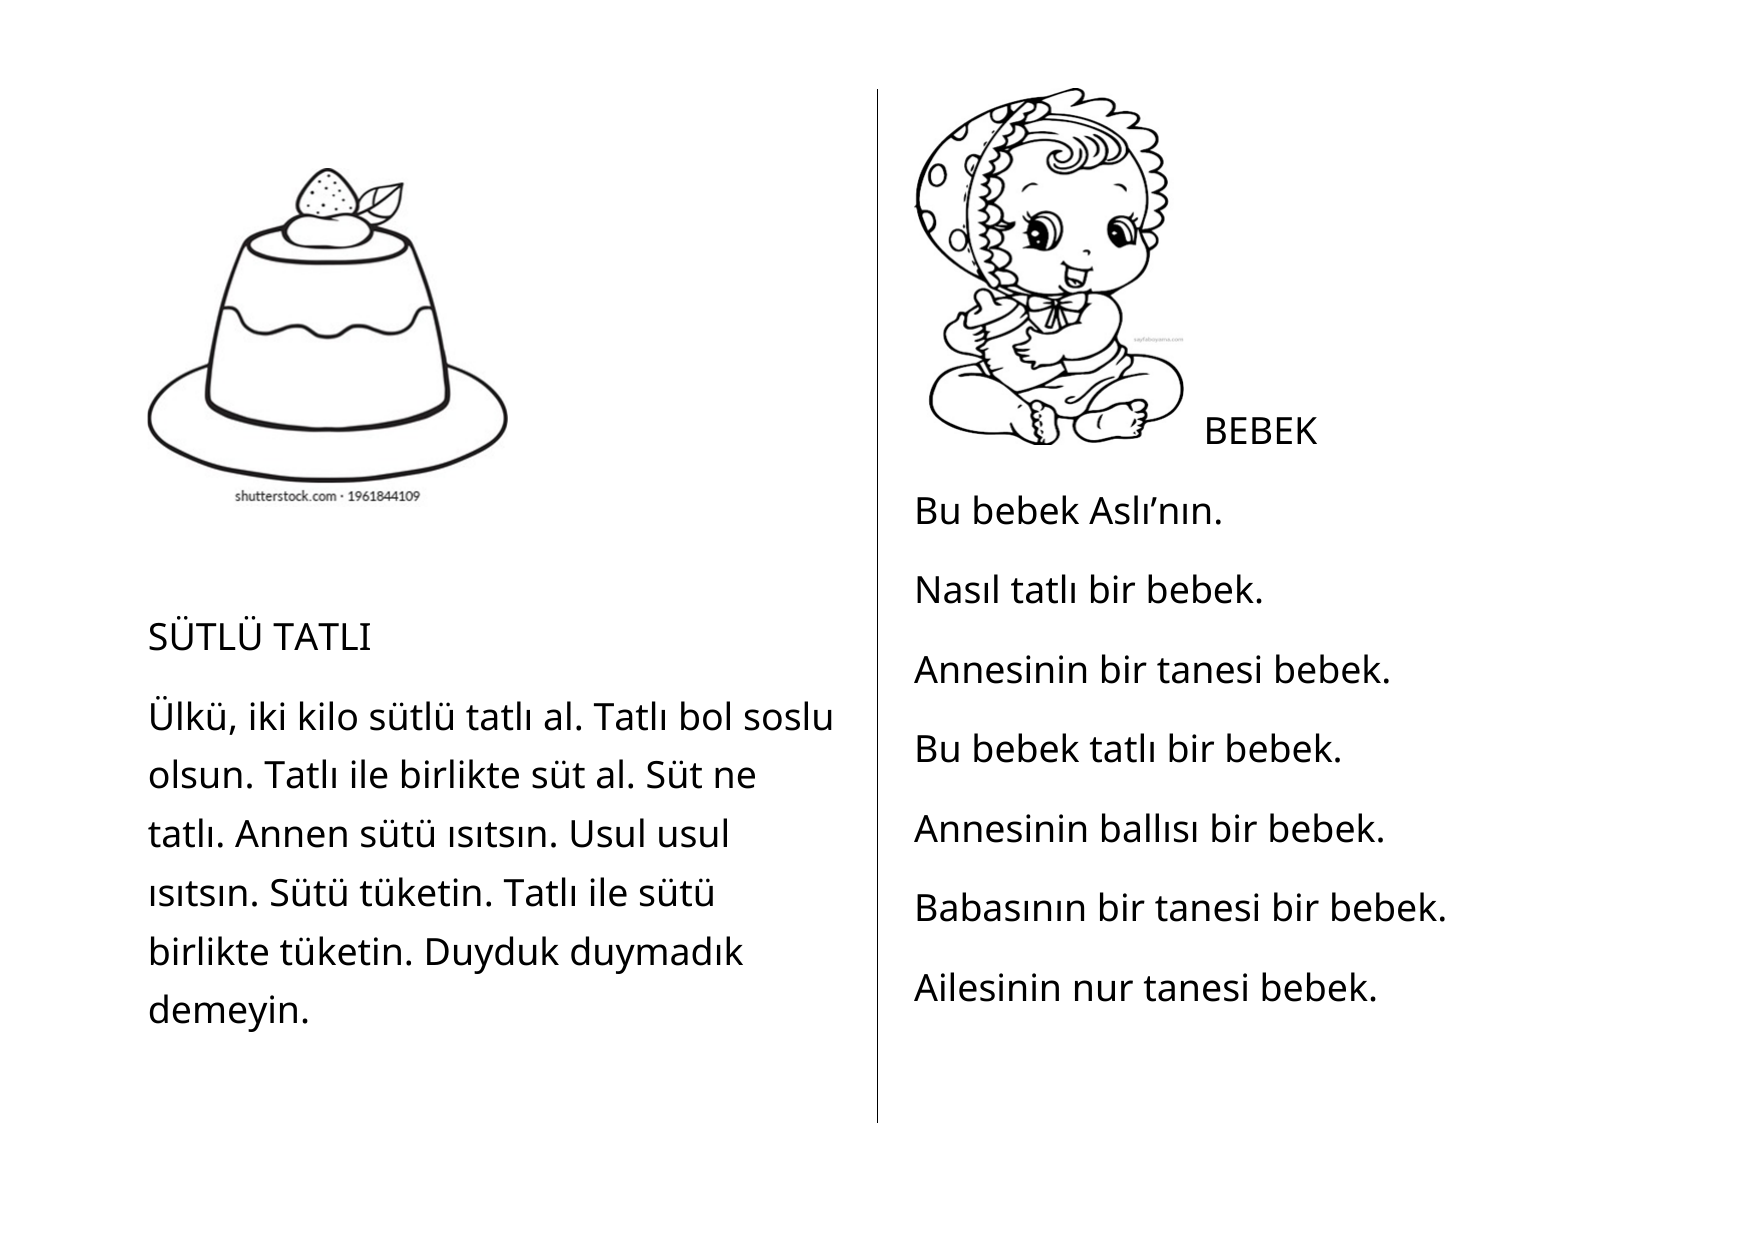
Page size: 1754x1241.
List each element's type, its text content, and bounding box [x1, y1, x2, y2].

text SÜTLÜ TATLI [148, 611, 840, 662]
text Bu bebek Aslı’nın. [914, 484, 1606, 535]
text Annesinin ballısı bir bebek. [914, 802, 1606, 853]
picture [913, 88, 1184, 445]
text Annesinin bir tanesi bebek. [914, 643, 1606, 694]
text Bu bebek tatlı bir bebek. [914, 722, 1606, 773]
text Ailesinin nur tanesi bebek. [914, 961, 1606, 1012]
picture [147, 168, 508, 507]
text Ülkü, iki kilo sütlü tatlı al. Tatlı bol soslu olsun. Tatlı ile birlikte süt al. Süt ne tatlı. Annen sütü ısıtsın. Usul usul ısıtsın. Sütü tüketin. Tatlı ile sütü birlikte tüketin. Duyduk duymadık demeyin. [148, 690, 840, 1034]
text Babasının bir tanesi bir bebek. [914, 881, 1606, 932]
text Nasıl tatlı bir bebek. [914, 563, 1606, 614]
